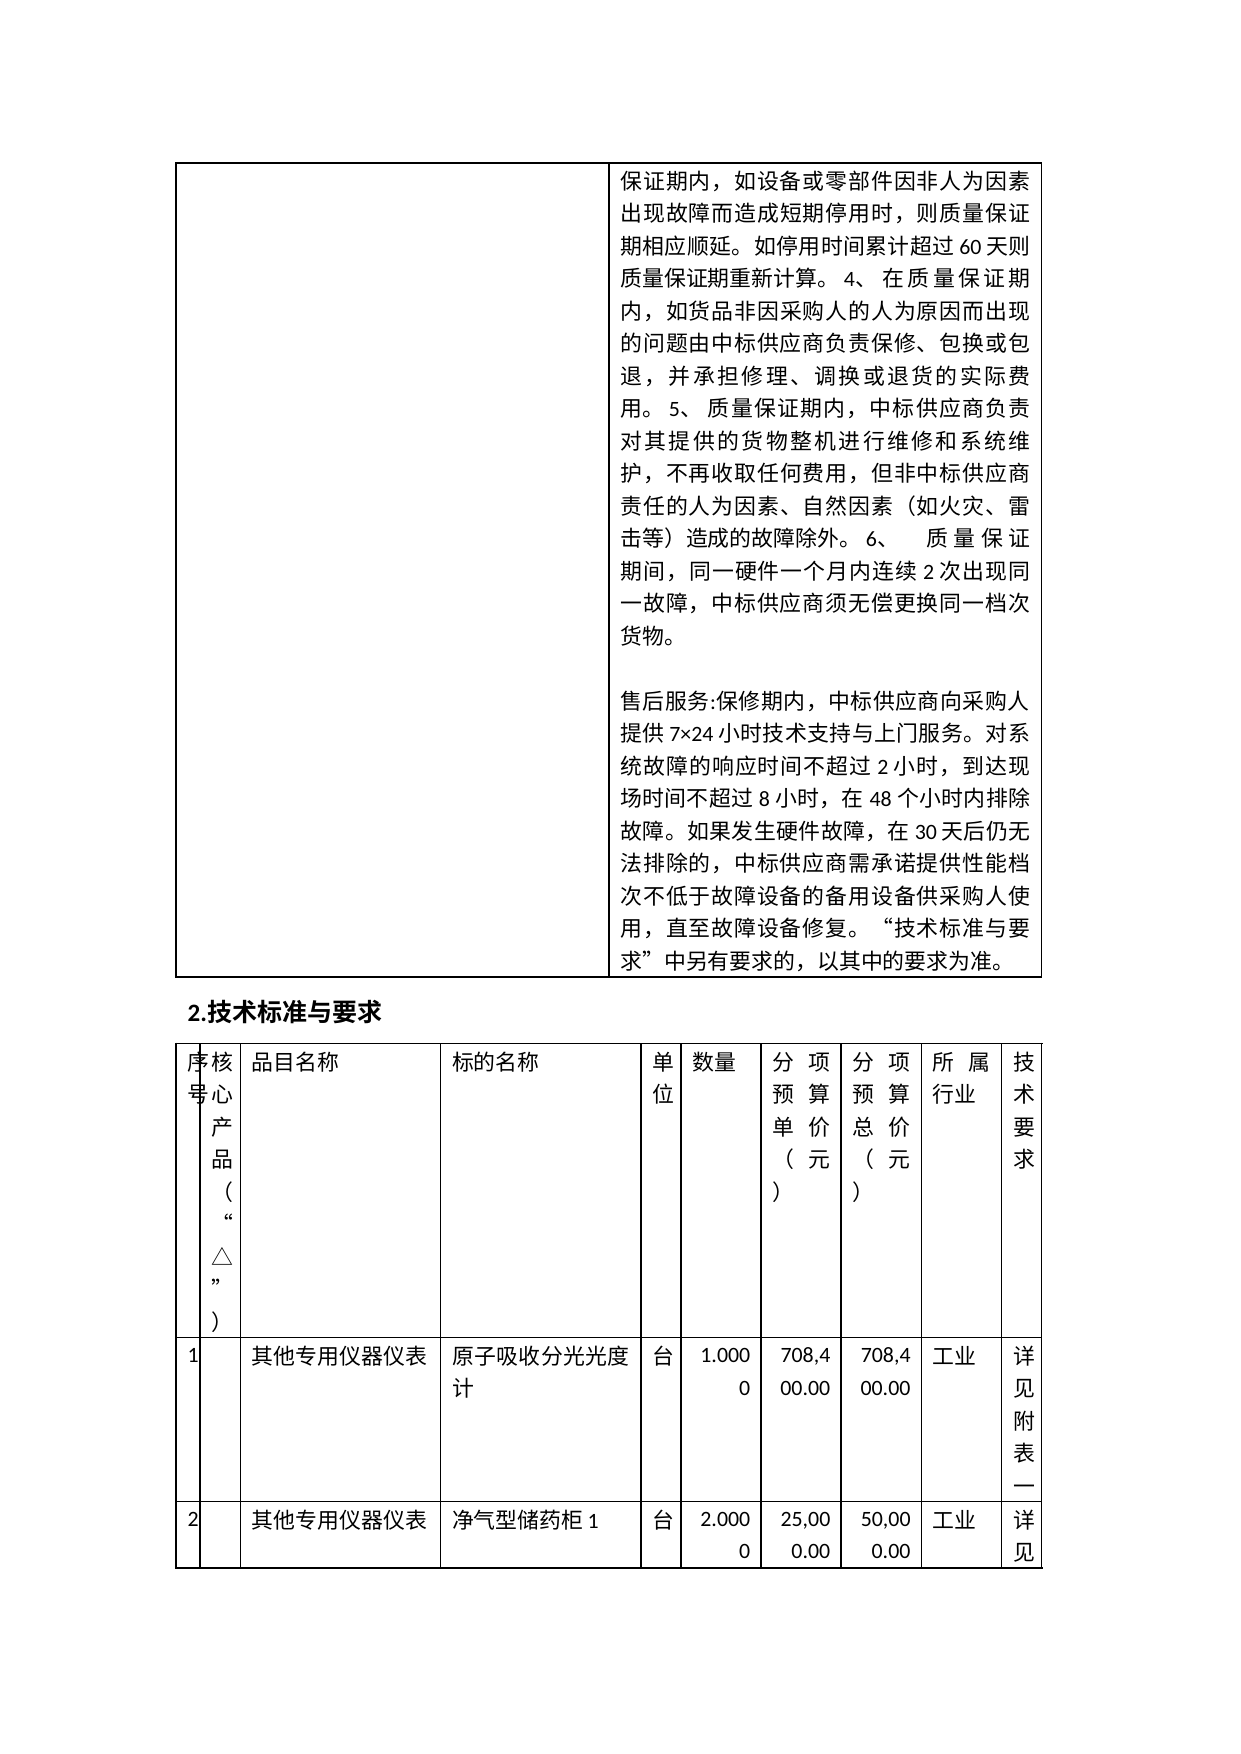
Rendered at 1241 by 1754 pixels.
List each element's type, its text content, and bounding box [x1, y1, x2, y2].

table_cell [610, 164, 1041, 976]
table_cell [201, 1338, 240, 1501]
table_cell 工业 [922, 1502, 1001, 1567]
table_header 单位 [642, 1044, 680, 1337]
table_header 数量 [682, 1044, 760, 1337]
table_cell 其他 [177, 164, 608, 976]
table_cell 详见附表二 [1002, 1502, 1041, 1567]
table_cell 2.0000 [682, 1502, 760, 1567]
table_header 分项预算总价（元） [842, 1044, 921, 1337]
table_cell 净气型储药柜1 [441, 1502, 640, 1567]
text 2.技术标准与要求 [187, 978, 1053, 1043]
table_header 所属行业 [922, 1044, 1001, 1337]
table_header 核心产品（“△”） [201, 1044, 240, 1337]
table_cell 台 [642, 1502, 680, 1567]
table_cell 1.0000 [682, 1338, 760, 1501]
table_header 品目名称 [241, 1044, 440, 1337]
table_cell 1 [177, 1338, 199, 1501]
table_cell 其他专用仪器仪表 [241, 1502, 440, 1567]
table_header 技术要求 [1002, 1044, 1041, 1337]
table_cell 详见附表一 [1002, 1338, 1041, 1501]
table_cell 2 [177, 1502, 199, 1567]
table_cell 25,000.00 [762, 1502, 840, 1567]
table_cell 708,400.00 [842, 1338, 921, 1501]
table_cell 原子吸收分光光度计 [441, 1338, 640, 1501]
table_cell 台 [642, 1338, 680, 1501]
table_cell 708,400.00 [762, 1338, 840, 1501]
table_cell 50,000.00 [842, 1502, 921, 1567]
table_cell [201, 1502, 240, 1567]
table_cell 工业 [922, 1338, 1001, 1501]
table_cell 其他专用仪器仪表 [241, 1338, 440, 1501]
table_header 标的名称 [441, 1044, 640, 1337]
table_header 序号 [177, 1044, 199, 1337]
table_header 分项预算单价（元） [762, 1044, 840, 1337]
